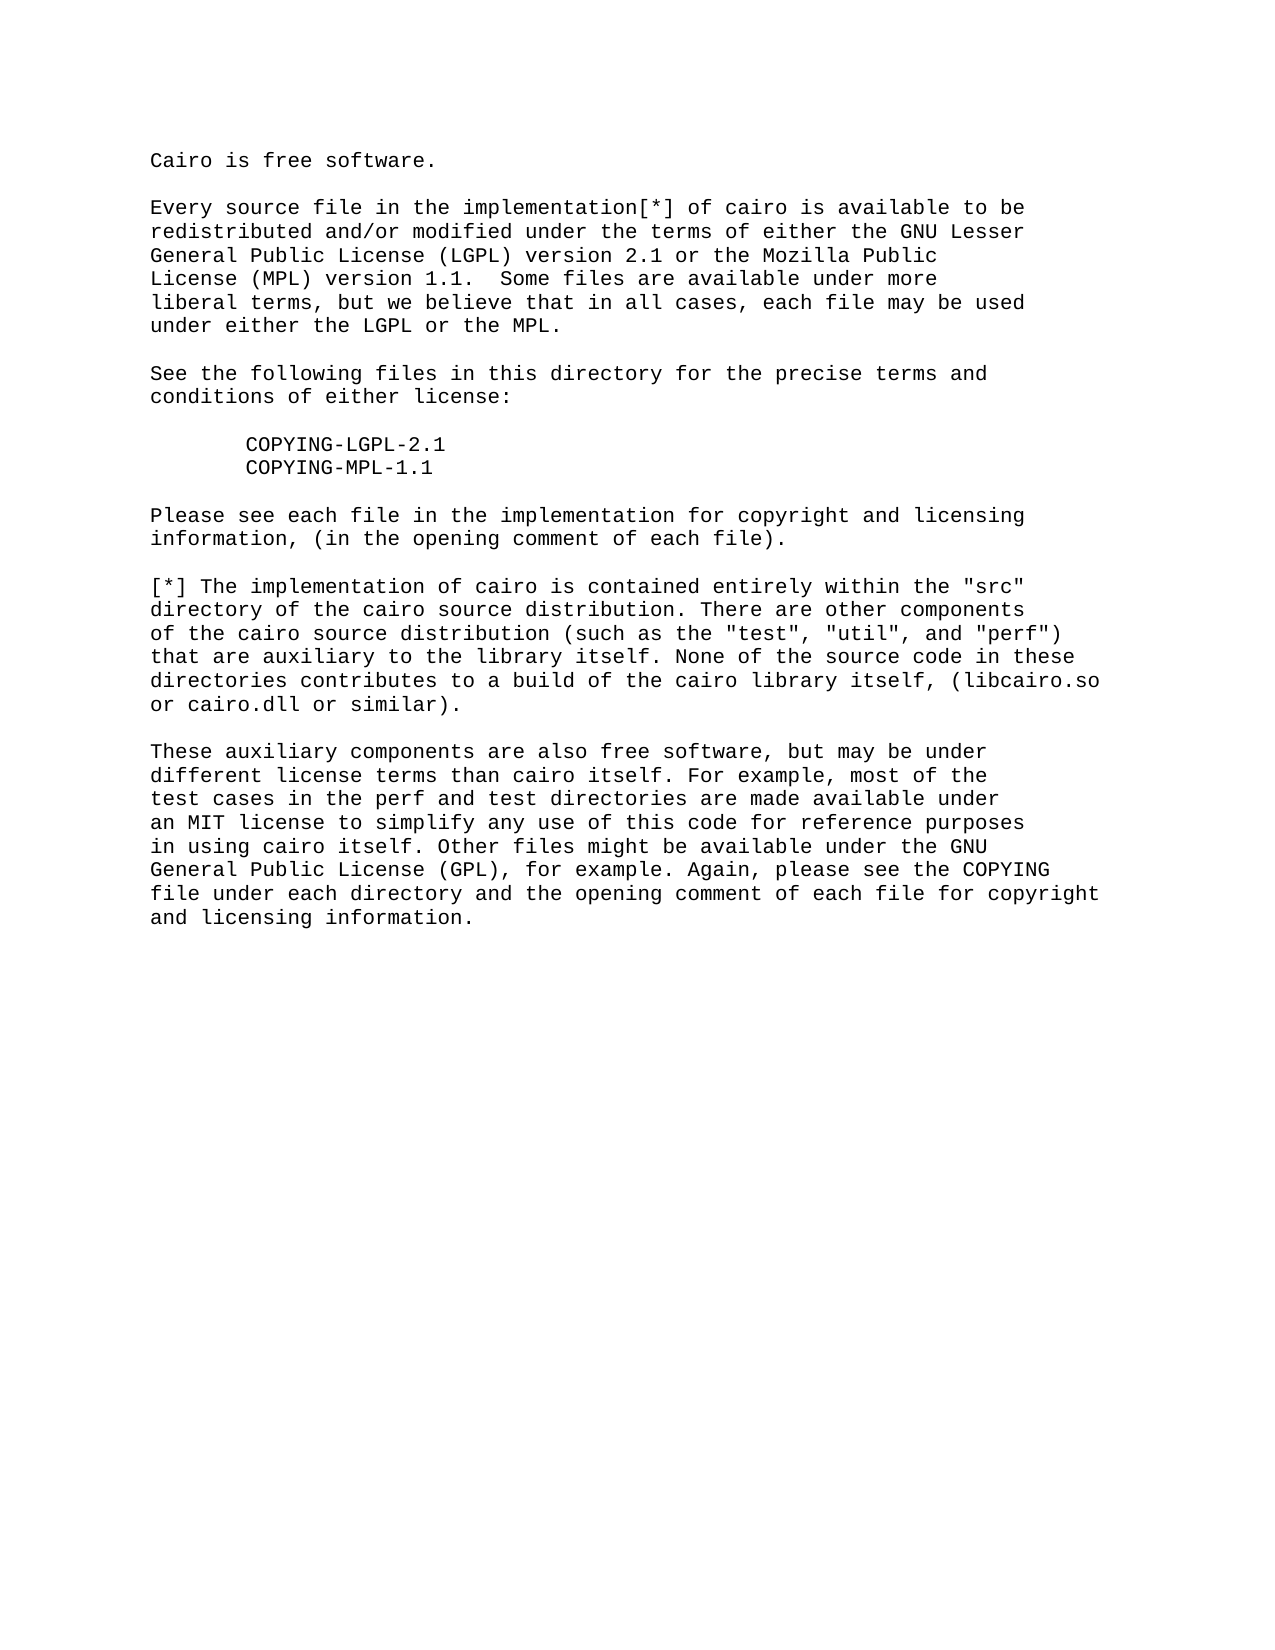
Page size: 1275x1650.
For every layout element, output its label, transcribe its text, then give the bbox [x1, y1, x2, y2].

text and licensing information. [150, 907, 1125, 930]
text an MIT license to simplify any use of this code for reference purposes [150, 812, 1125, 836]
text License (MPL) version 1.1. Some files are available under more [150, 268, 1125, 292]
text directories contributes to a build of the cairo library itself, (libcairo.so [150, 670, 1125, 694]
text file under each directory and the opening comment of each file for copyright [150, 883, 1125, 907]
text COPYING-LGPL-2.1 [150, 434, 1125, 457]
text General Public License (LGPL) version 2.1 or the Mozilla Public [150, 244, 1125, 268]
text conditions of either license: [150, 386, 1125, 410]
text General Public License (GPL), for example. Again, please see the COPYING [150, 859, 1125, 883]
text See the following files in this directory for the precise terms and [150, 363, 1125, 386]
text test cases in the perf and test directories are made available under [150, 788, 1125, 812]
text that are auxiliary to the library itself. None of the source code in these [150, 647, 1125, 670]
text Every source file in the implementation[*] of cairo is available to be [150, 197, 1125, 221]
text information, (in the opening comment of each file). [150, 528, 1125, 552]
text in using cairo itself. Other files might be available under the GNU [150, 836, 1125, 859]
text under either the LGPL or the MPL. [150, 316, 1125, 339]
text liberal terms, but we believe that in all cases, each file may be used [150, 292, 1125, 316]
text redistributed and/or modified under the terms of either the GNU Lesser [150, 221, 1125, 244]
text different license terms than cairo itself. For example, most of the [150, 765, 1125, 788]
text of the cairo source distribution (such as the "test", "util", and "perf") [150, 623, 1125, 647]
text or cairo.dll or similar). [150, 694, 1125, 717]
text Cairo is free software. [150, 150, 1125, 174]
text COPYING-MPL-1.1 [150, 457, 1125, 481]
text These auxiliary components are also free software, but may be under [150, 741, 1125, 765]
text Please see each file in the implementation for copyright and licensing [150, 505, 1125, 528]
text [*] The implementation of cairo is contained entirely within the "src" [150, 576, 1125, 599]
text directory of the cairo source distribution. There are other components [150, 599, 1125, 623]
